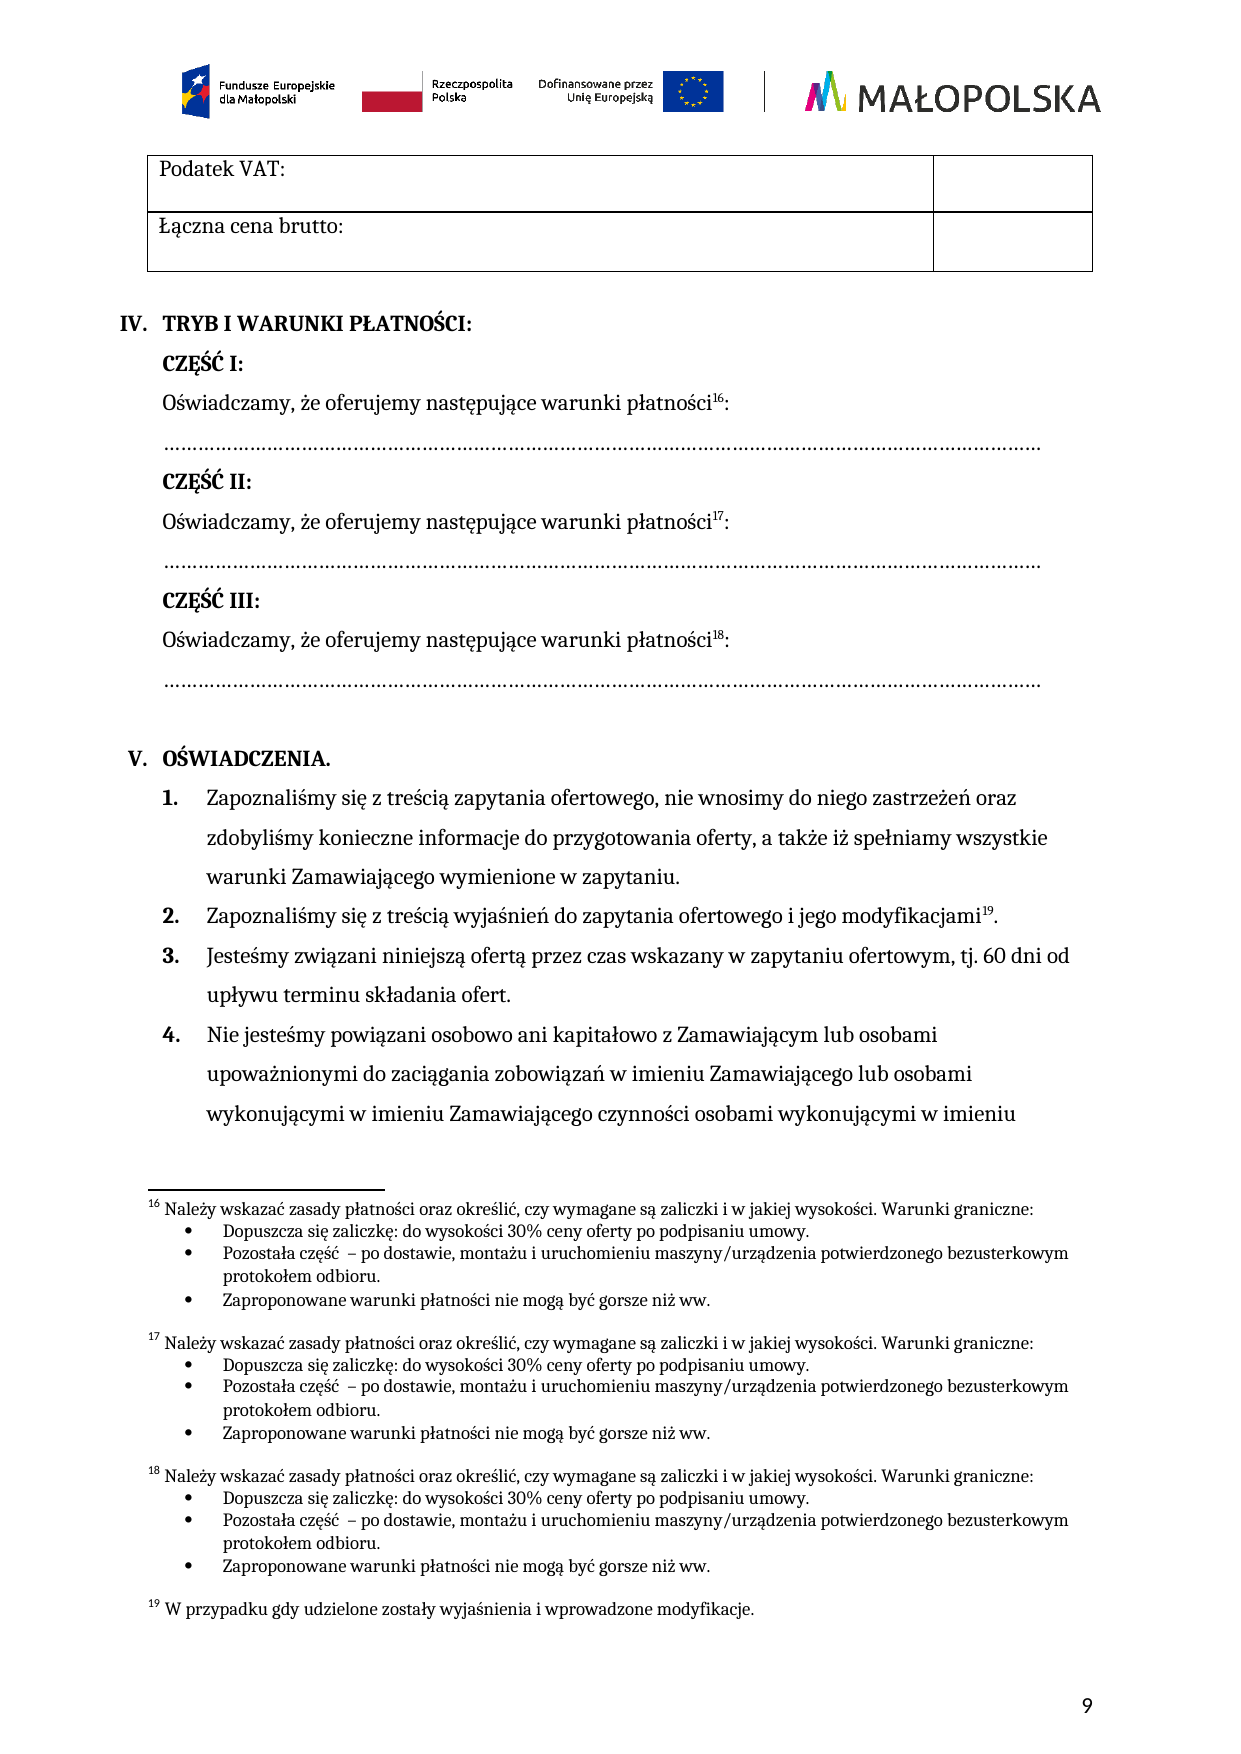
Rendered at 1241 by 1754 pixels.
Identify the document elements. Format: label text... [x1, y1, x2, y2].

table_cell [934, 156, 1092, 211]
picture [169, 50, 1115, 132]
text CZĘŚĆ II: Oświadczamy, że oferujemy następujące warunki płatności: ……………………………………………………………………………………………………………………………………… [162, 469, 1093, 574]
table_cell [934, 213, 1092, 271]
text CZĘŚĆ I: Oświadczamy, że oferujemy następujące warunki płatności: ……………………………………………………………………………………………………………………………………… [162, 351, 1093, 456]
table_cell Podatek VAT: [148, 156, 933, 211]
list TRYB I WARUNKI PŁATNOŚCI: [148, 311, 1093, 337]
list Jesteśmy związani niniejszą ofertą przez czas wskazany w zapytaniu ofertowym, tj. 60 dni od upływu terminu składania ofert. [162, 943, 1093, 1009]
table_cell Łączna cena brutto: [148, 213, 933, 271]
text CZĘŚĆ III: Oświadczamy, że oferujemy następujące warunki płatności: ……………………………………………………………………………………………………………………………………… [162, 587, 1093, 693]
list Zapoznaliśmy się z treścią wyjaśnień do zapytania ofertowego i jego modyfikacjami. [162, 903, 1093, 930]
list Nie jesteśmy powiązani osobowo ani kapitałowo z Zamawiającym lub osobami upoważnionymi do zaciągania zobowiązań w imieniu Zamawiającego lub osobami wykonującymi w imieniu Zamawiającego czynności osobami wykonującymi w imieniu beneficjenta czynności związane z przygotowaniem oraz przeprowadzeniem postępowania o udzielenie zamówienia. [162, 1022, 1093, 1127]
list OŚWIADCZENIA. [148, 745, 1093, 772]
list Zapoznaliśmy się z treścią zapytania ofertowego, nie wnosimy do niego zastrzeżeń oraz zdobyliśmy konieczne informacje do przygotowania oferty, a także iż spełniamy wszystkie warunki Zamawiającego wymienione w zapytaniu. [162, 785, 1093, 890]
